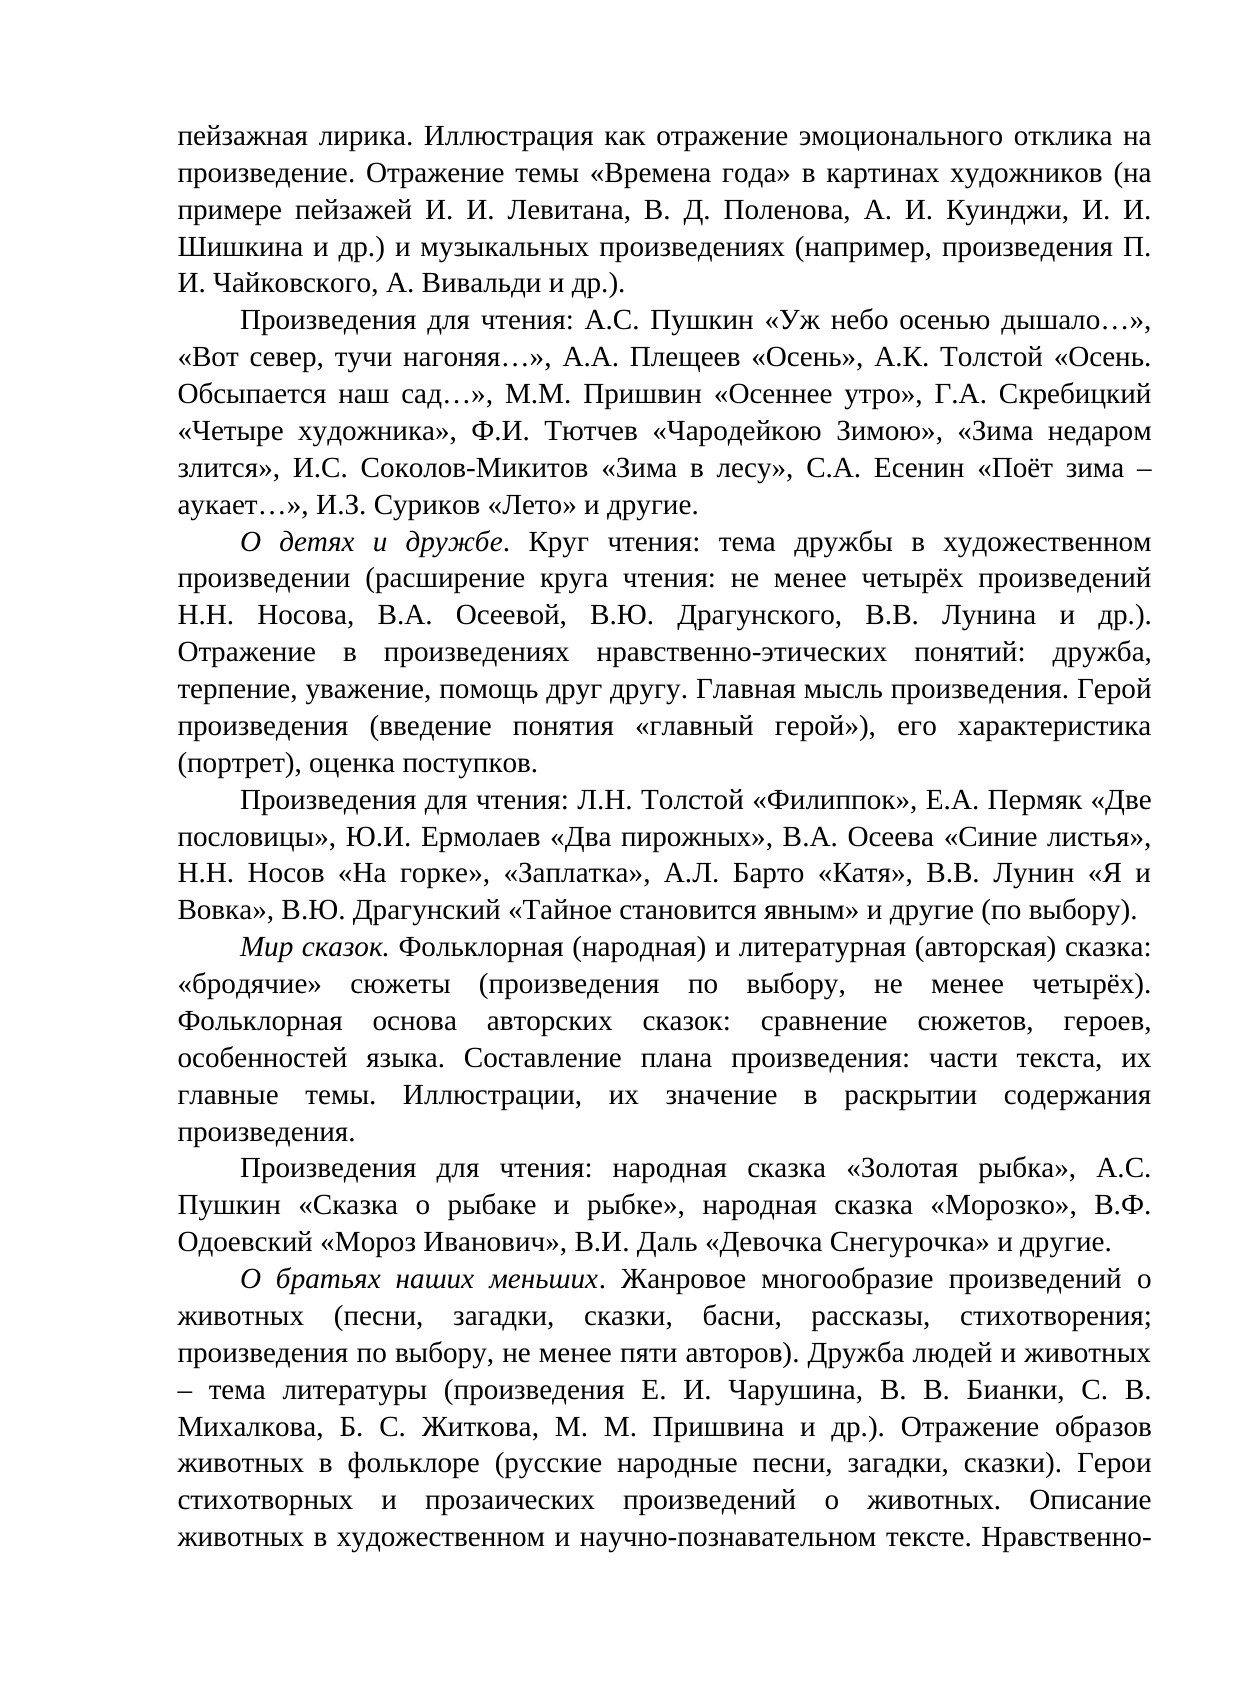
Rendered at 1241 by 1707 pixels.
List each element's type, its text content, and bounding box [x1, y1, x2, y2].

text Мир сказок. Фольклорная (народная) и литературная (авторская) сказка: «бродячие» сюжеты (произведения по выбору, не менее четырёх). Фольклорная основа авторских сказок: сравнение сюжетов, героев, особенностей языка. Составление плана произведения: части текста, их главные темы. Иллюстрации, их значение в раскрытии содержания произведения. [177, 929, 1152, 1147]
text Произведения для чтения: народная сказка «Золотая рыбка», А.С. Пушкин «Сказка о рыбаке и рыбке», народная сказка «Морозко», В.Ф. Одоевский «Мороз Иванович», В.И. Даль «Девочка Снегурочка» ‌и другие‌. [177, 1151, 1152, 1258]
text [177, 1261, 1152, 1553]
text О детях и дружбе. Круг чтения: тема дружбы в художественном произведении (расширение круга чтения: не менее четырёх произведений Н.Н. Носова, В.А. Осеевой, В.Ю. Драгунского, В.В. Лунина ‌и др.‌). Отражение в произведениях нравственно-этических понятий: дружба, терпение, уважение, помощь друг другу. Главная мысль произведения. Герой произведения (введение понятия «главный герой»), его характеристика (портрет), оценка поступков. [177, 524, 1152, 778]
text Произведения для чтения: А.С. Пушкин «Уж небо осенью дышало…», «Вот север, тучи нагоняя…», А.А. Плещеев «Осень», А.К. Толстой «Осень. Обсыпается наш сад…», М.М. Пришвин «Осеннее утро», Г.А. Скребицкий «Четыре художника», Ф.И. Тютчев «Чародейкою Зимою», «Зима недаром злится», И.С. Соколов-Микитов «Зима в лесу», С.А. Есенин «Поёт зима – аукает…», И.З. Суриков «Лето» ‌и другие‌. [177, 302, 1152, 520]
text Произведения для чтения: Л.Н. Толстой «Филиппок», Е.А. Пермяк «Две пословицы», Ю.И. Ермолаев «Два пирожных», В.А. Осеева «Синие листья», Н.Н. Носов «На горке», «Заплатка», А.Л. Барто «Катя», В.В. Лунин «Я и Вовка», В.Ю. Драгунский «Тайное становится явным» ‌и другие (по выбору)‌. [177, 782, 1152, 926]
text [177, 118, 1152, 299]
